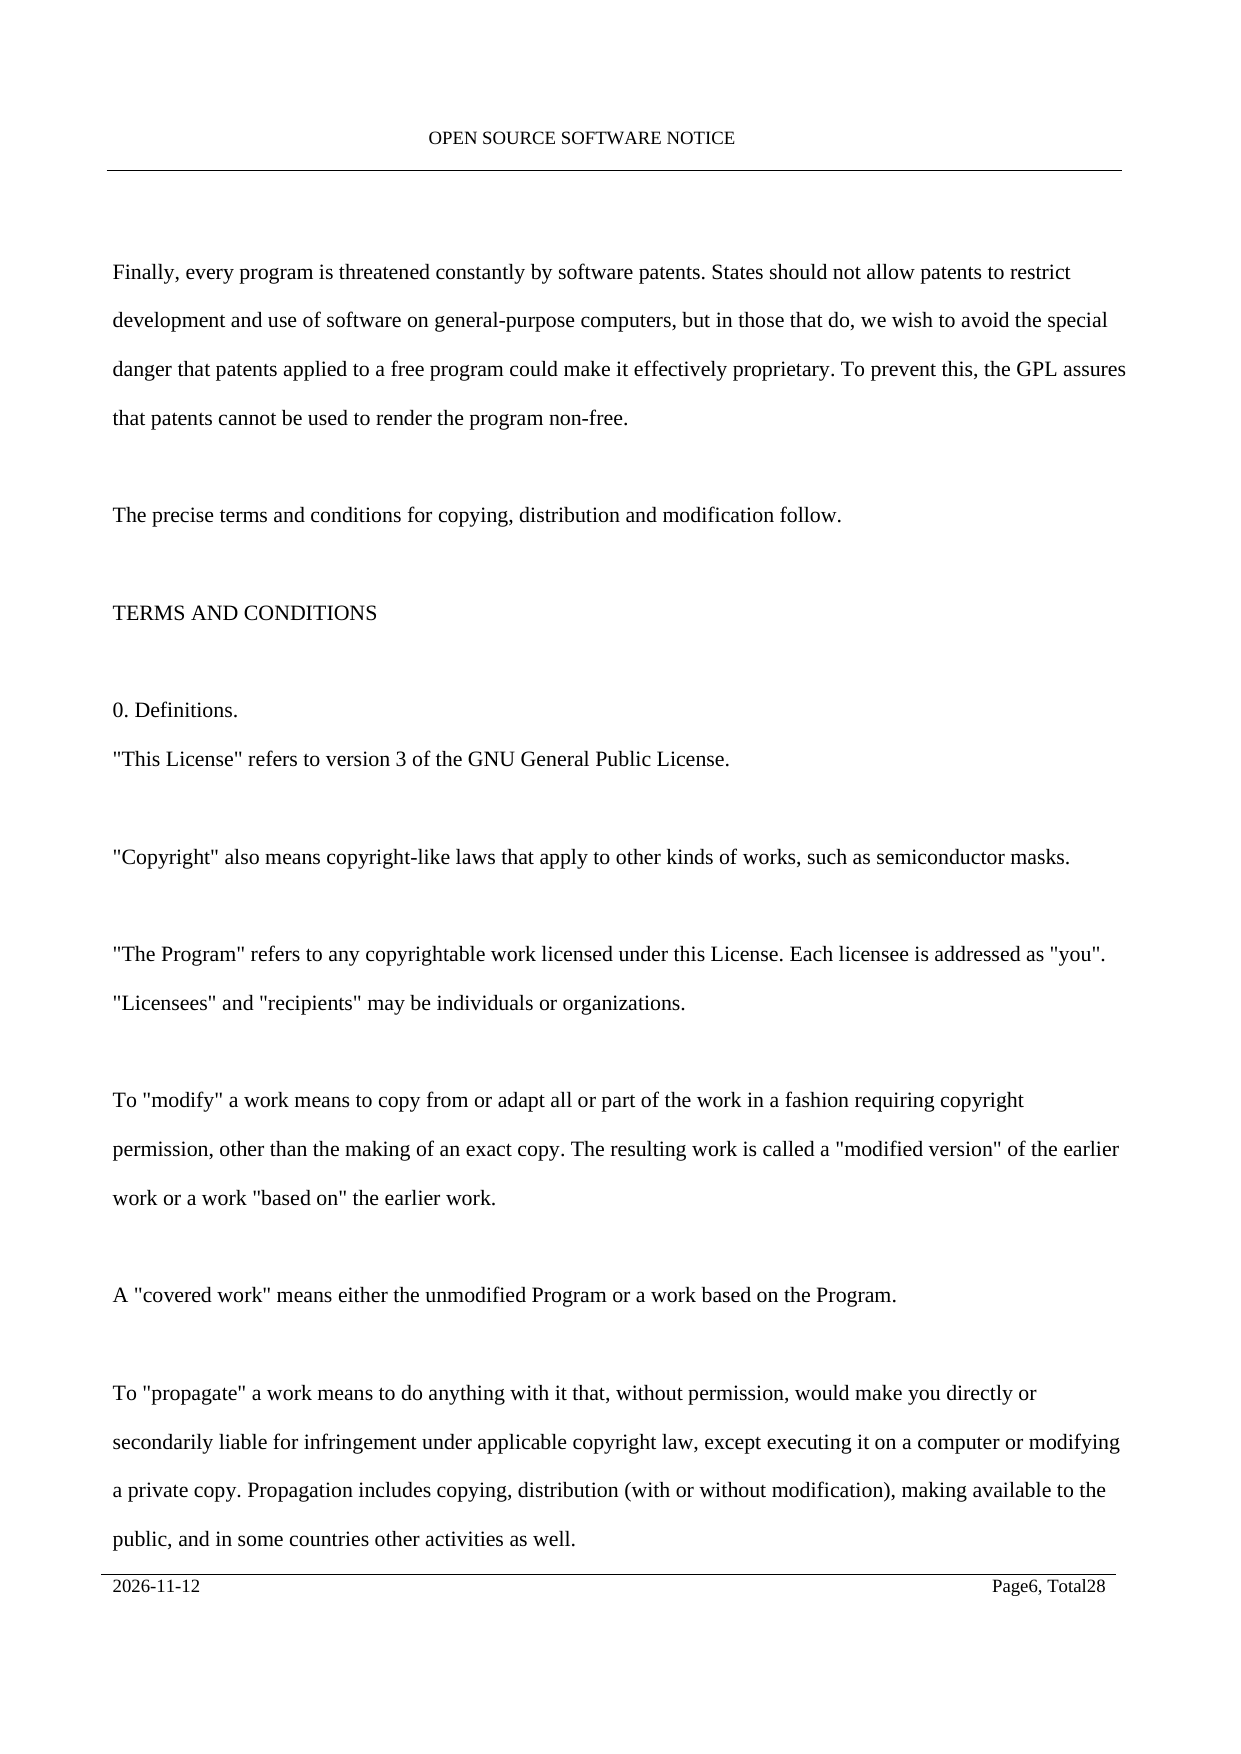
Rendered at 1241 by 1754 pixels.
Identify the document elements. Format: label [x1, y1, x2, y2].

text [112, 206, 1128, 1555]
